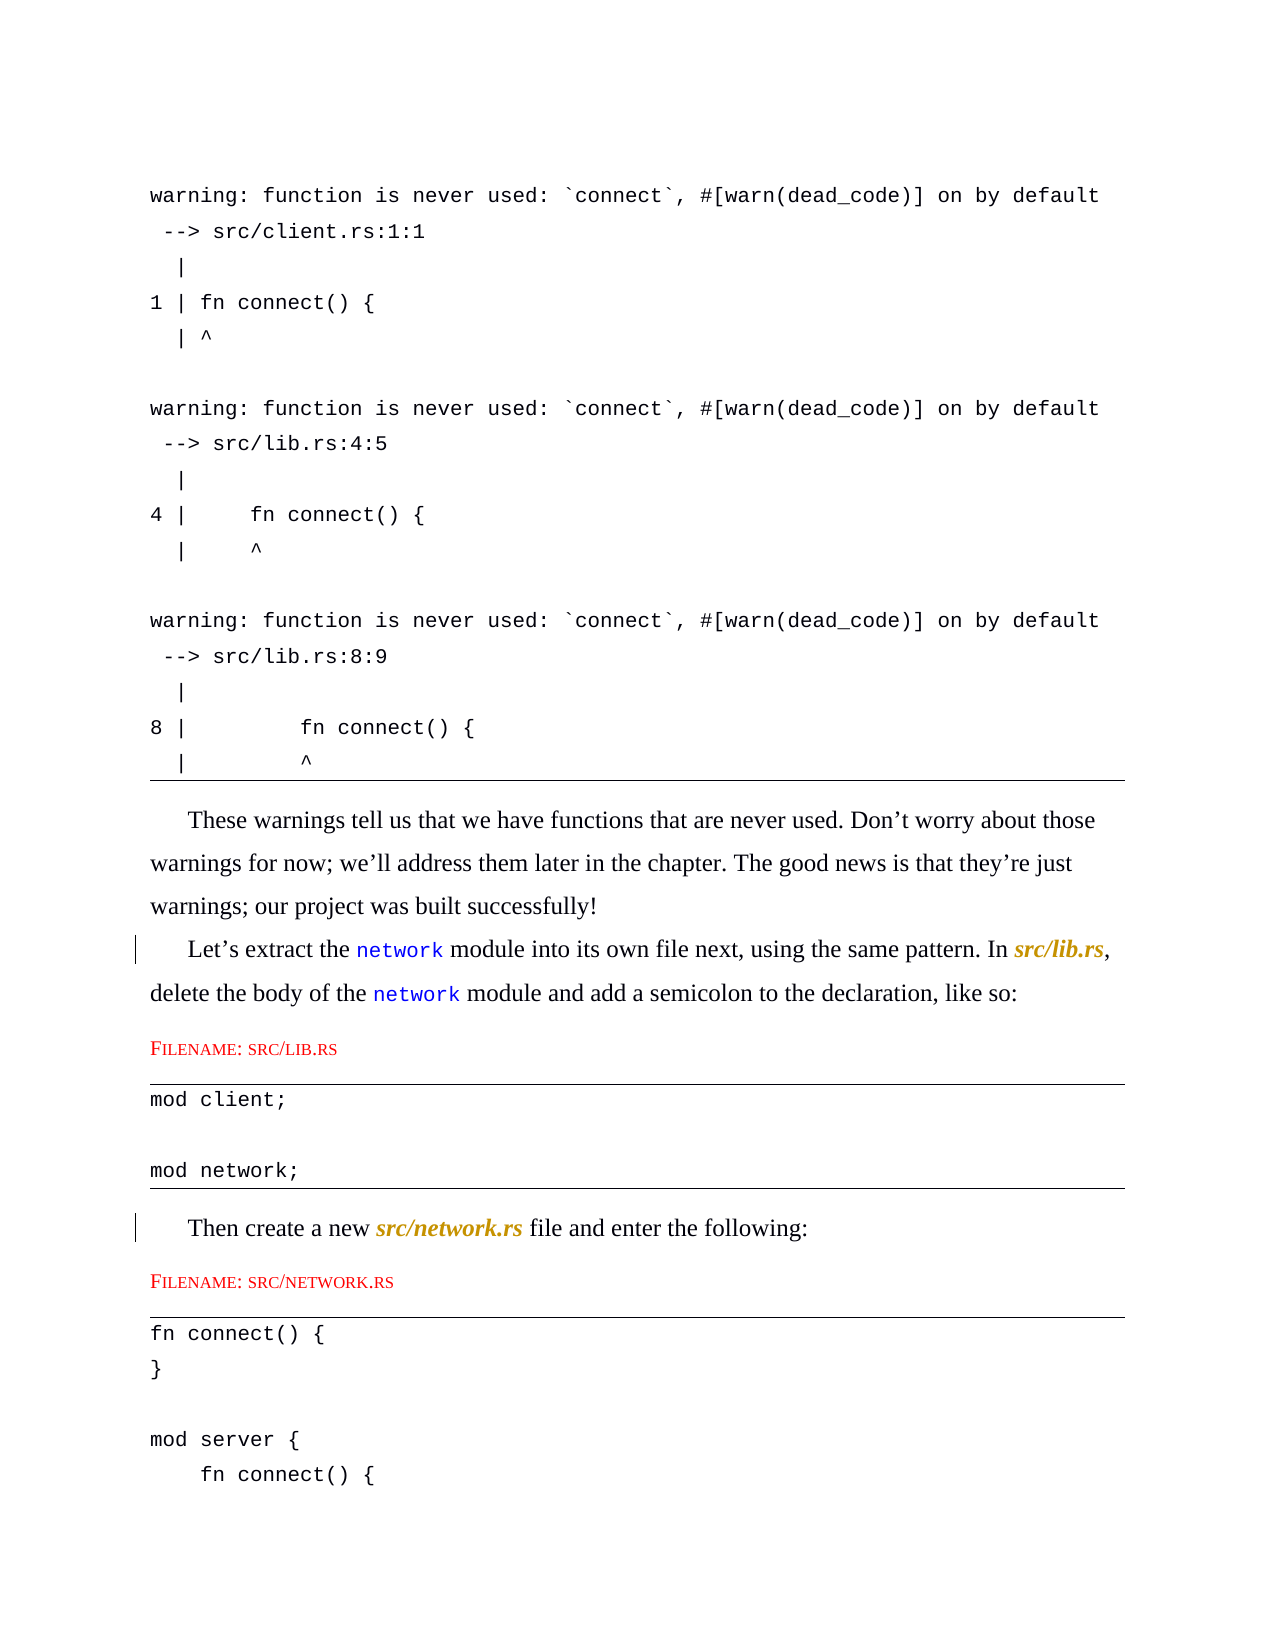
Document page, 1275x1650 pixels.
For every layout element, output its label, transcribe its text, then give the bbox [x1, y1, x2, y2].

text warning: function is never used: `connect`, #[warn(dead_code)] on by default [150, 185, 1125, 209]
text | [150, 256, 1125, 280]
text | ^ [150, 752, 1125, 780]
text fn connect() { [150, 1464, 1125, 1488]
text These warnings tell us that we have functions that are never used. Don’t worry about those warnings for now; we’ll address them later in the chapter. The good news is that they’re just warnings; our project was built successfully! [150, 805, 1125, 920]
text fn connect() { [150, 1318, 1125, 1346]
text | ^ [150, 539, 1125, 563]
text } [150, 1358, 1125, 1382]
text Then create a new src/network.rs file and enter the following: [150, 1213, 1125, 1242]
text --> src/lib.rs:8:9 [150, 646, 1125, 669]
text --> src/lib.rs:4:5 [150, 433, 1125, 457]
text 1 | fn connect() { [150, 292, 1125, 315]
text warning: function is never used: `connect`, #[warn(dead_code)] on by default [150, 398, 1125, 422]
text Filename: src/network.rs [150, 1269, 1125, 1293]
text --> src/client.rs:1:1 [150, 221, 1125, 244]
text | ^ [150, 327, 1125, 351]
text mod server { [150, 1429, 1125, 1452]
text mod network; [150, 1160, 1125, 1188]
text warning: function is never used: `connect`, #[warn(dead_code)] on by default [150, 610, 1125, 634]
text 8 | fn connect() { [150, 717, 1125, 740]
text | [150, 681, 1125, 705]
text 4 | fn connect() { [150, 504, 1125, 528]
text Let’s extract the network module into its own file next, using the same pattern. In src/lib.rs, delete the body of the network module and add a semicolon to the declaration, like so: [150, 934, 1125, 1008]
text Filename: src/lib.rs [150, 1035, 1125, 1059]
text mod client; [150, 1085, 1125, 1113]
text | [150, 469, 1125, 492]
